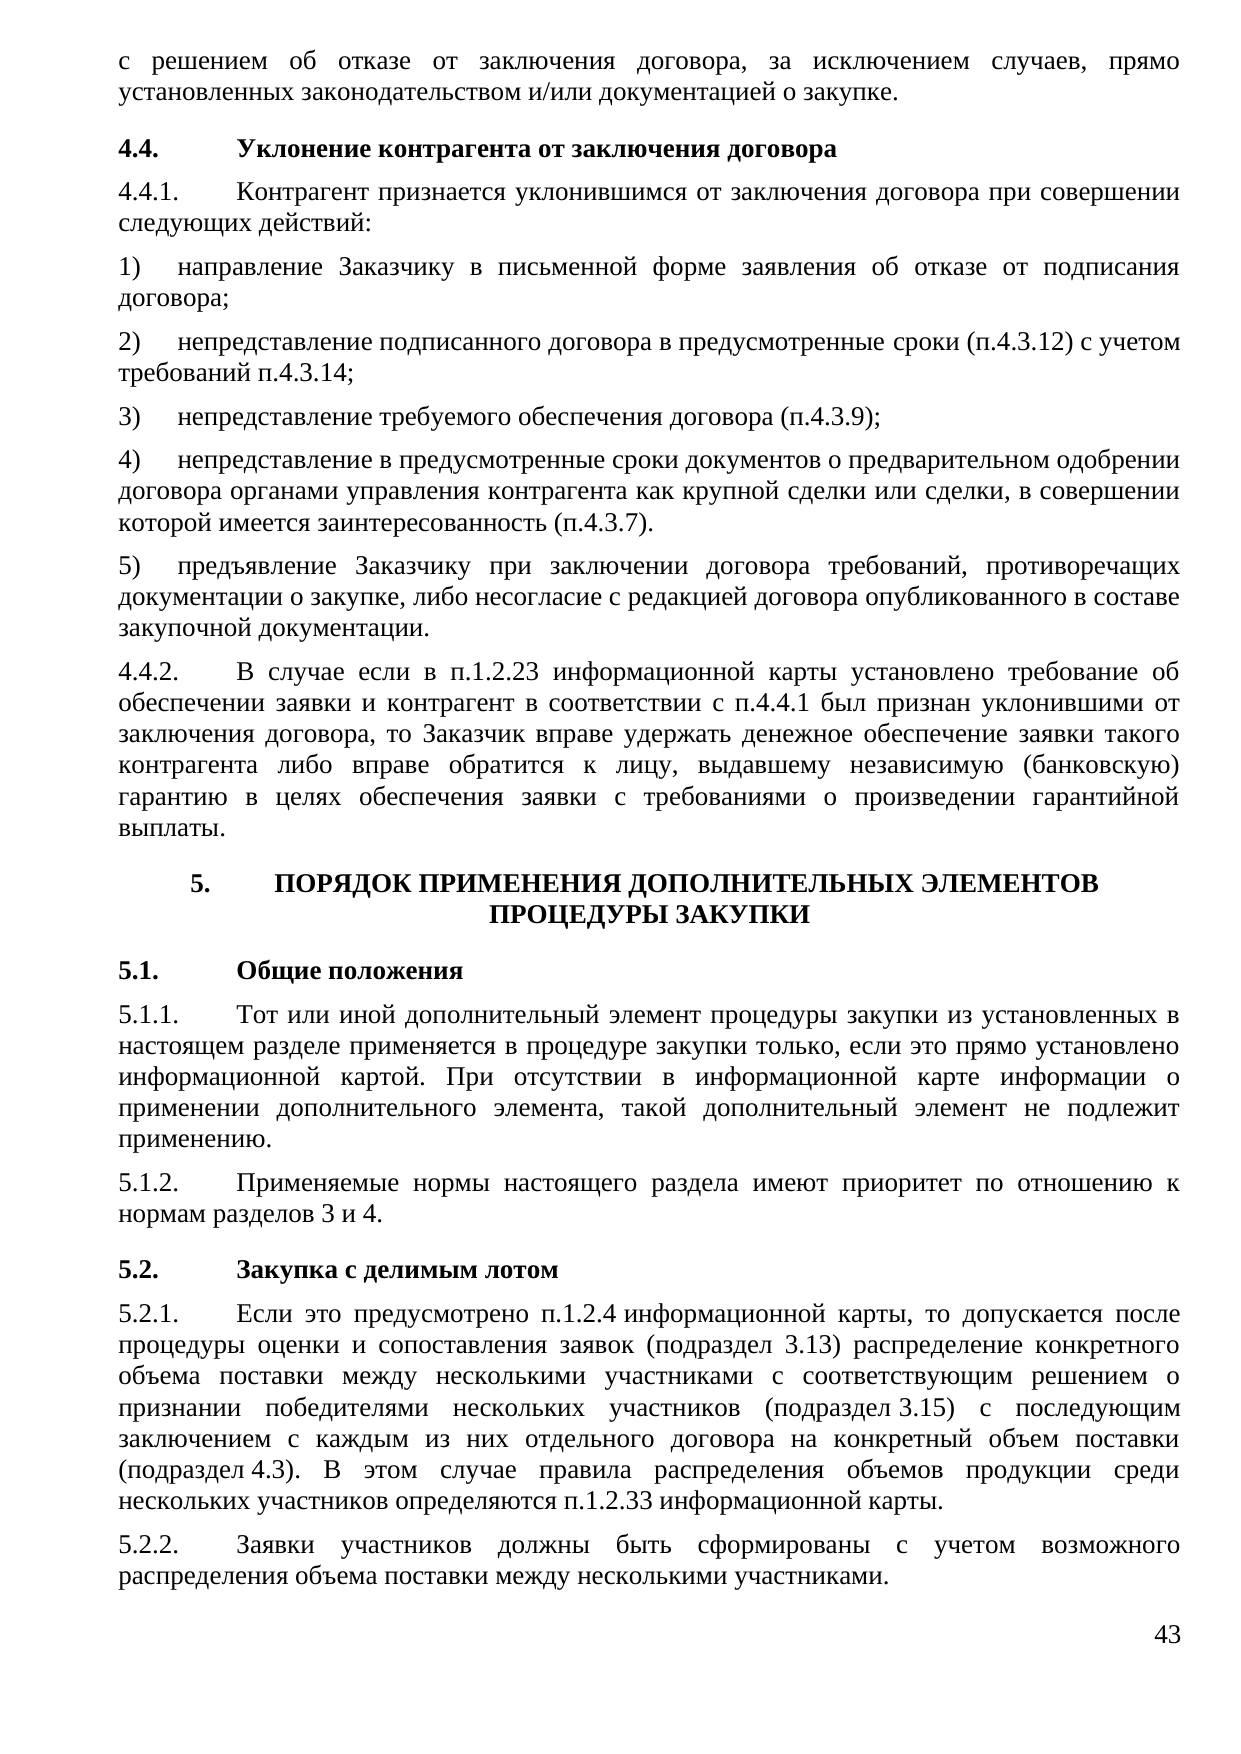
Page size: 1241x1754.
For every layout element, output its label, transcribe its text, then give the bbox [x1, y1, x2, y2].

text Тот или иной дополнительный элемент процедуры закупки из установленных в настоящем разделе применяется в процедуре закупки только, если это прямо установлено информационной картой. При отсутствии в информационной карте информации о применении дополнительного элемента, такой дополнительный элемент не подлежит применению. [118, 998, 1181, 1154]
text Применяемые нормы настоящего раздела имеют приоритет по отношению к нормам разделов 3 и 4. [118, 1166, 1181, 1228]
text направление Заказчику в письменной форме заявления об отказе от подписания договора; [118, 250, 1181, 312]
text Контрагент признается уклонившимся от заключения договора при совершении следующих действий: [118, 175, 1181, 238]
text В случае если в п.1.2.23 информационной карты установлено требование об обеспечении заявки и контрагент в соответствии с п.4.4.1 был признан уклонившими от заключения договора, то Заказчик вправе удержать денежное обеспечение заявки такого контрагента либо вправе обратится к лицу, выдавшему независимую (банковскую) гарантию в целях обеспечения заявки с требованиями о произведении гарантийной выплаты. [118, 655, 1181, 842]
text непредставление подписанного договора в предусмотренные сроки (п.4.3.12) с учетом требований п.4.3.14; [118, 325, 1181, 387]
text Общие положения [118, 954, 1181, 986]
text Заявки участников должны быть сформированы с учетом возможного распределения объема поставки между несколькими участниками. [118, 1528, 1181, 1590]
text Порядок применения дополнительных элементов процедуры закупки [118, 867, 1181, 929]
text непредставление в предусмотренные сроки документов о предварительном одобрении договора органами управления контрагента как крупной сделки или сделки, в совершении которой имеется заинтересованность (п.4.3.7). [118, 443, 1181, 537]
text предъявление Заказчику при заключении договора требований, противоречащих документации о закупке, либо несогласие с редакцией договора опубликованного в составе закупочной документации. [118, 549, 1181, 643]
text Если это предусмотрено п.1.2.4 информационной карты, то допускается после процедуры оценки и сопоставления заявок (подраздел 3.13) распределение конкретного объема поставки между несколькими участниками с соответствующим решением о признании победителями нескольких участников (подраздел 3.15) с последующим заключением с каждым из них отдельного договора на конкретный объем поставки (подраздел 4.3). В этом случае правила распределения объемов продукции среди нескольких участников определяются п.1.2.33 информационной карты. [118, 1297, 1181, 1515]
text Уклонение контрагента от заключения договора [118, 132, 1181, 163]
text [118, 44, 1181, 107]
text непредставление требуемого обеспечения договора (п.4.3.9); [118, 400, 1181, 431]
text Закупка с делимым лотом [118, 1253, 1181, 1285]
